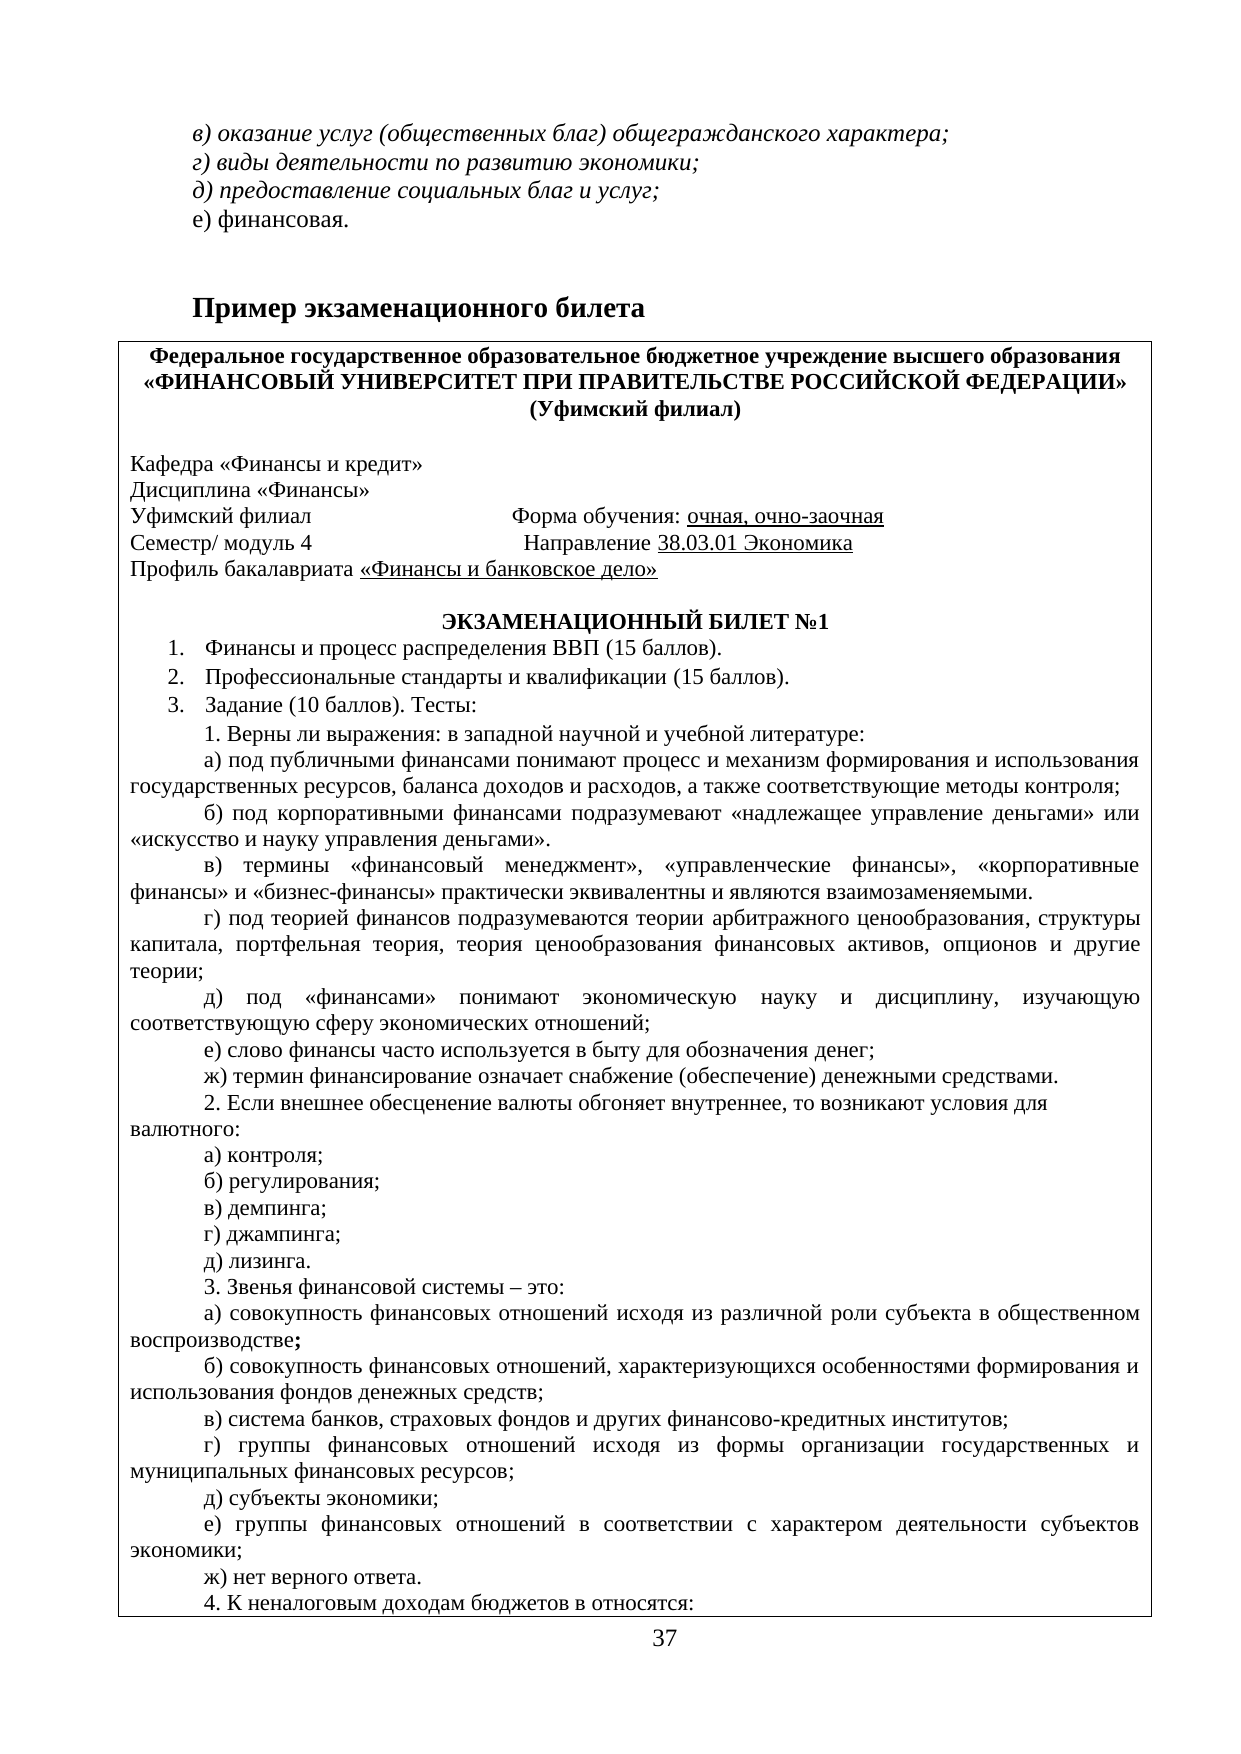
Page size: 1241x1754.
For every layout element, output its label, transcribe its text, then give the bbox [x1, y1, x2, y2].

text г) виды деятельности по развитию экономики; [118, 147, 1152, 176]
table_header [119, 342, 1151, 1616]
text Пример экзаменационного билета [118, 291, 1152, 324]
text е) финансовая. [118, 204, 1152, 233]
text в) оказание услуг (общественных благ) общегражданского характера; [118, 118, 1152, 147]
text д) предоставление социальных благ и услуг; [118, 176, 1152, 204]
